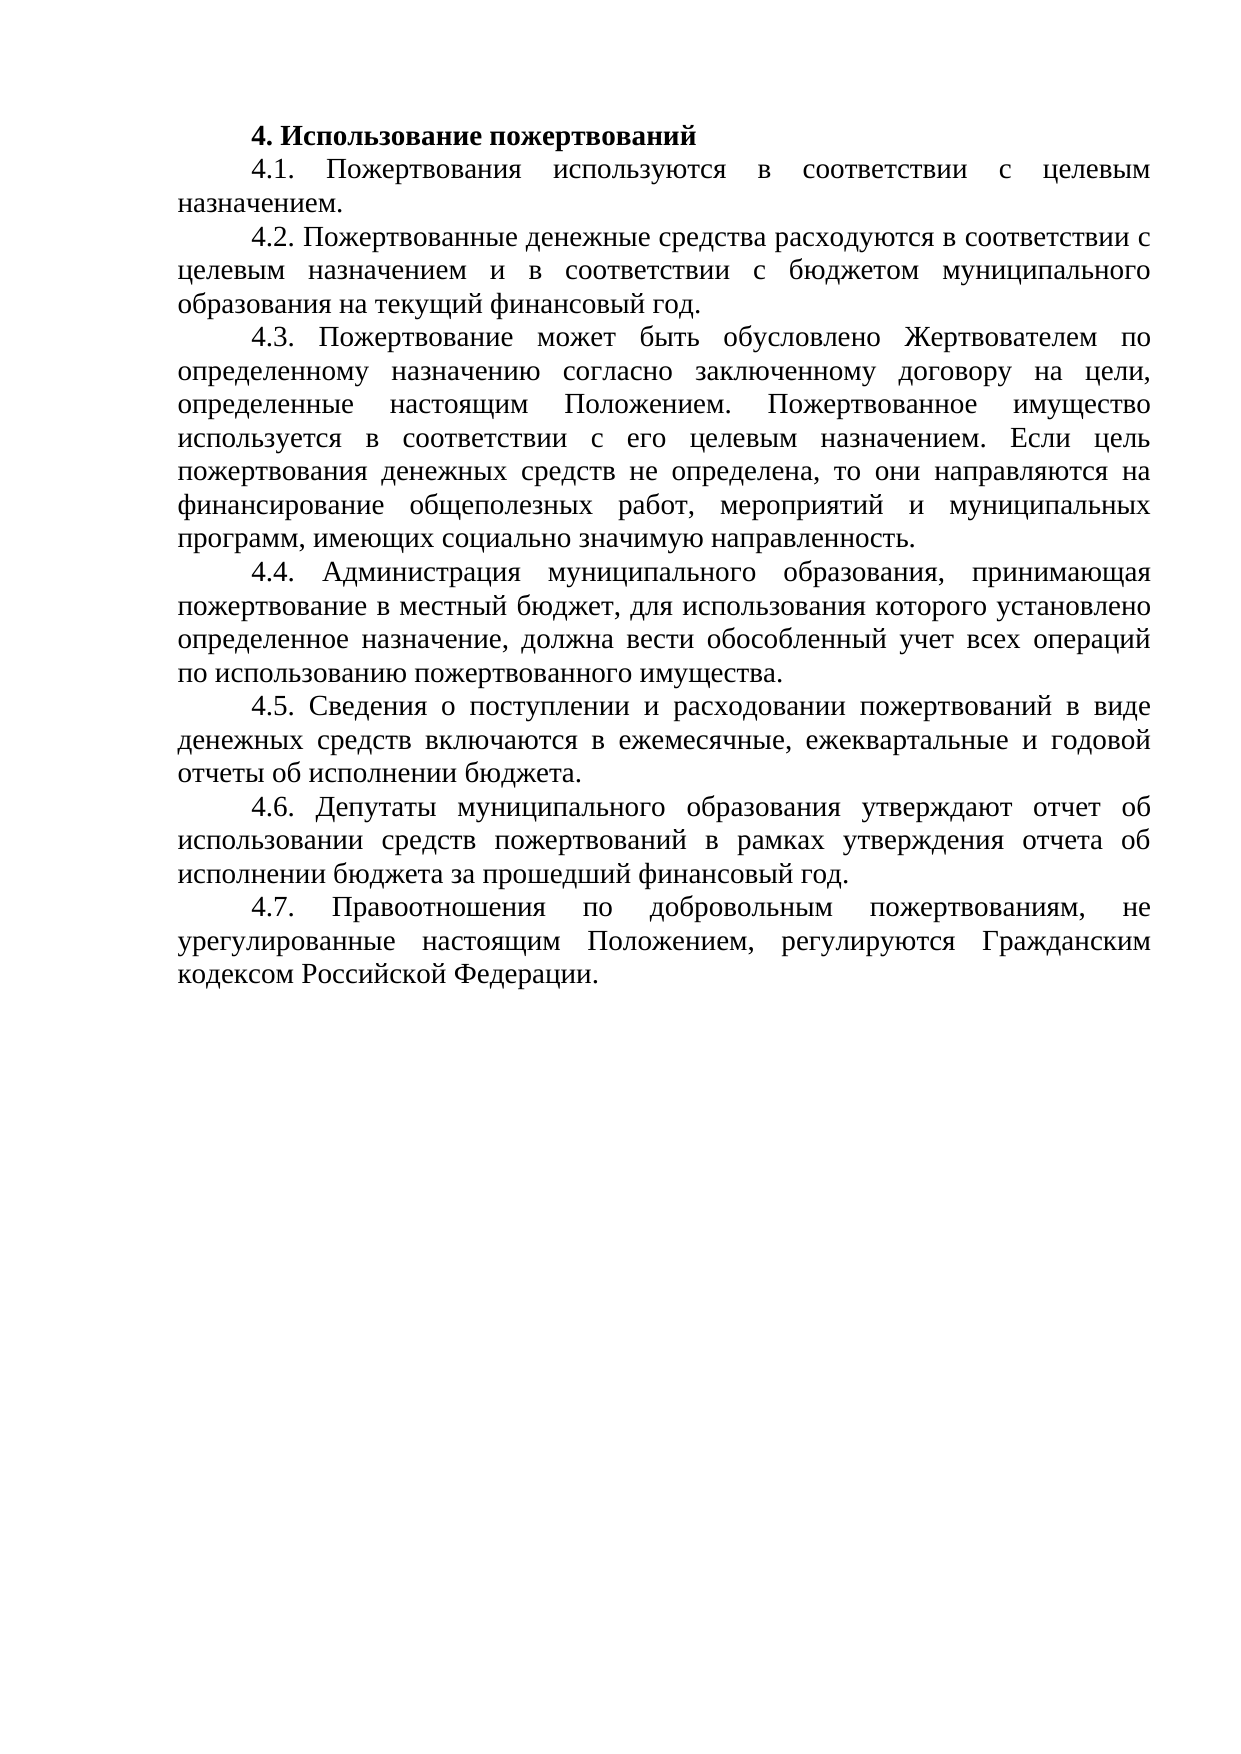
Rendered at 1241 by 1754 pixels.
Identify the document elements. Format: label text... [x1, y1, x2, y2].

text 4.2. Пожертвованные денежные средства расходуются в соответствии с целевым назначением и в соответствии с бюджетом муниципального образования на текущий финансовый год. [177, 219, 1152, 319]
text 4.7. Правоотношения по добровольным пожертвованиям, не урегулированные настоящим Положением, регулируются Гражданским кодексом Российской Федерации. [177, 889, 1152, 990]
text 4.1. Пожертвования используются в соответствии с целевым назначением. [177, 152, 1152, 219]
text 4.6. Депутаты муниципального образования утверждают отчет об использовании средств пожертвований в рамках утверждения отчета об исполнении бюджета за прошедший финансовый год. [177, 789, 1152, 889]
text 4.5. Сведения о поступлении и расходовании пожертвований в виде денежных средств включаются в ежемесячные, ежеквартальные и годовой отчеты об исполнении бюджета. [177, 688, 1152, 789]
text 4. Использование пожертвований [177, 118, 1152, 152]
text 4.4. Администрация муниципального образования, принимающая пожертвование в местный бюджет, для использования которого установлено определенное назначение, должна вести обособленный учет всех операций по использованию пожертвованного имущества. [177, 554, 1152, 688]
text 4.3. Пожертвование может быть обусловлено Жертвователем по определенному назначению согласно заключенному договору на цели, определенные настоящим Положением. Пожертвованное имущество используется в соответствии с его целевым назначением. Если цель пожертвования денежных средств не определена, то они направляются на финансирование общеполезных работ, мероприятий и муниципальных программ, имеющих социально значимую направленность. [177, 319, 1152, 554]
